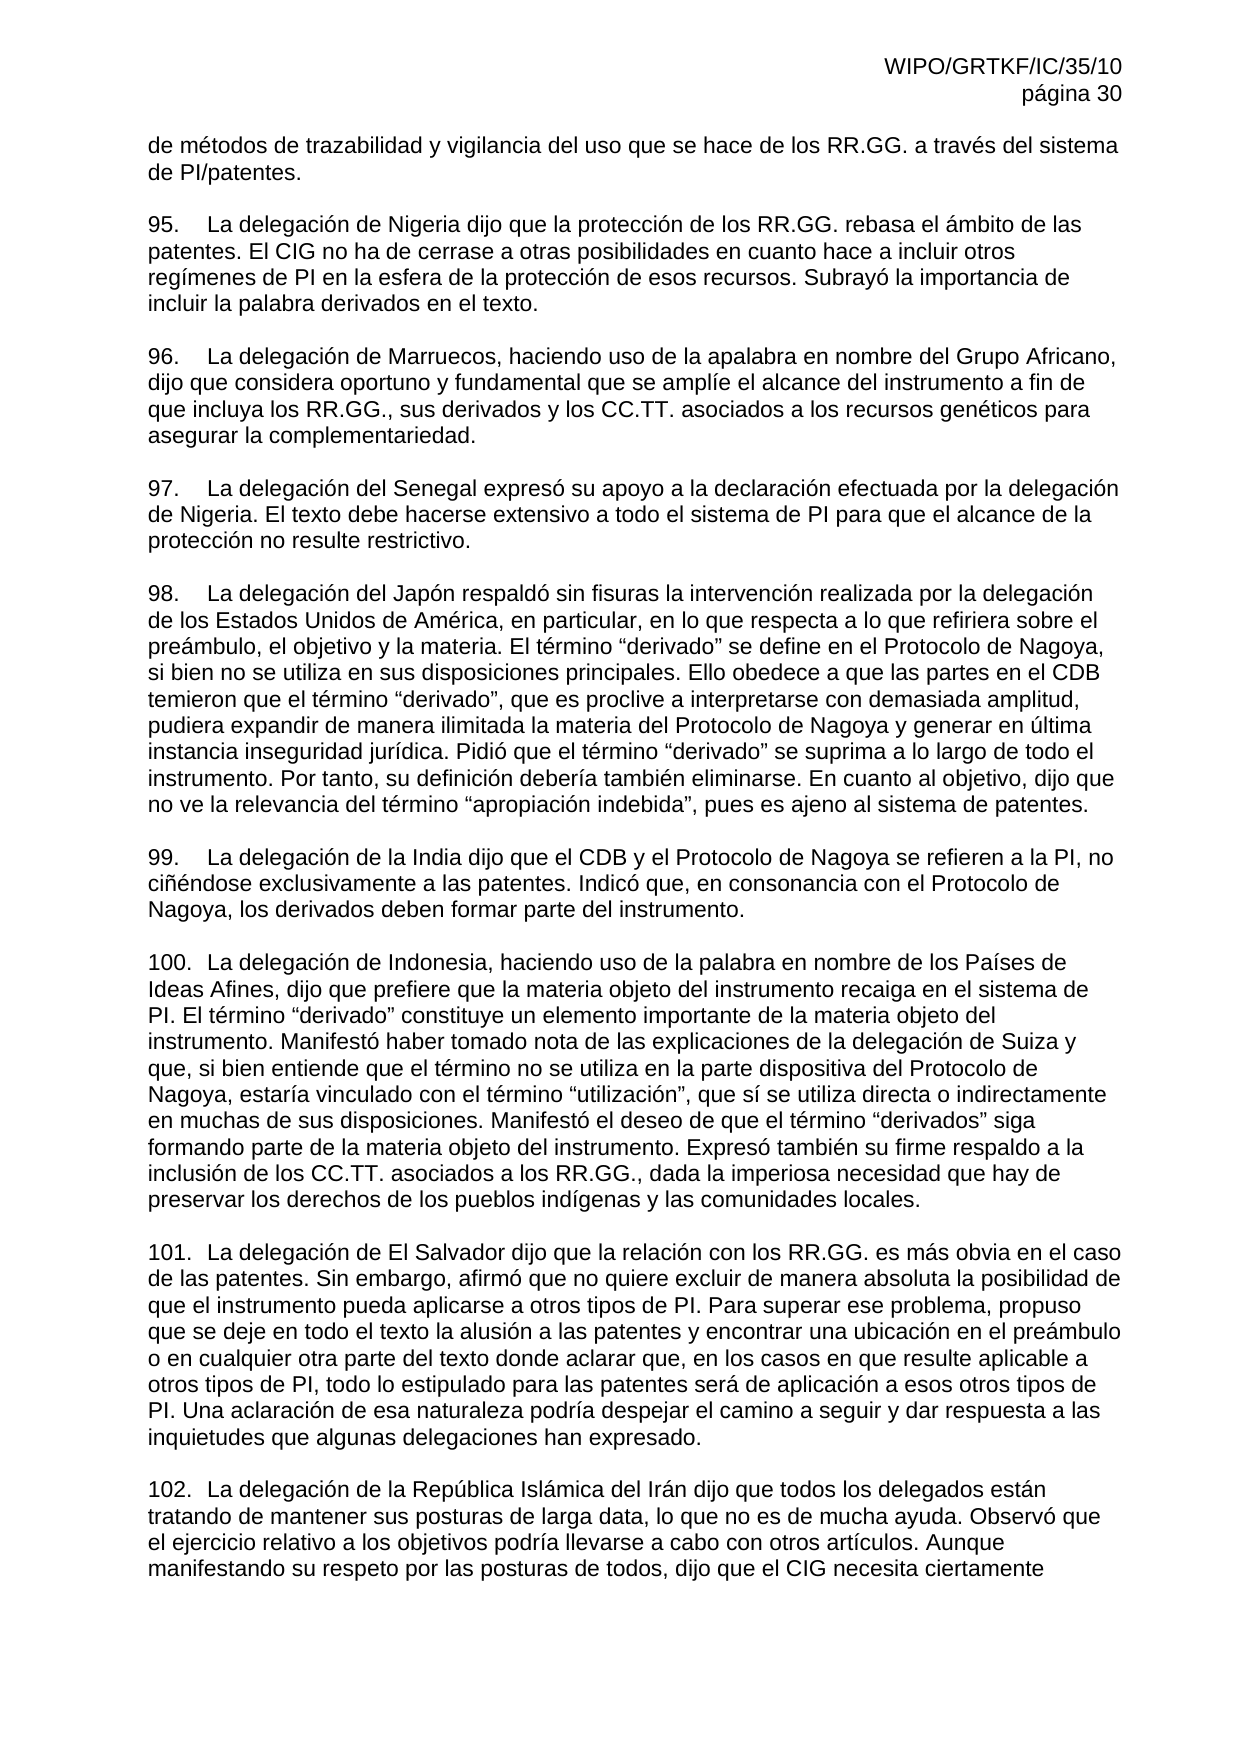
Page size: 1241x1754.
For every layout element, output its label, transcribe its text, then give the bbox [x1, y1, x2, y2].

list La delegación de Marruecos, haciendo uso de la apalabra en nombre del Grupo Africano, dijo que considera oportuno y fundamental que se amplíe el alcance del instrumento a fin de que incluya los RR.GG., sus derivados y los CC.TT. asociados a los recursos genéticos para asegurar la complementariedad. [148, 343, 1122, 448]
list La delegación del Japón respaldó sin fisuras la intervención realizada por la delegación de los Estados Unidos de América, en particular, en lo que respecta a lo que refiriera sobre el preámbulo, el objetivo y la materia. El término “derivado” se define en el Protocolo de Nagoya, si bien no se utiliza en sus disposiciones principales. Ello obedece a que las partes en el CDB temieron que el término “derivado”, que es proclive a interpretarse con demasiada amplitud, pudiera expandir de manera ilimitada la materia del Protocolo de Nagoya y generar en última instancia inseguridad jurídica. Pidió que el término “derivado” se suprima a lo largo de todo el instrumento. Por tanto, su definición debería también eliminarse. En cuanto al objetivo, dijo que no ve la relevancia del término “apropiación indebida”, pues es ajeno al sistema de patentes. [148, 580, 1122, 817]
list La delegación de Indonesia, haciendo uso de la palabra en nombre de los Países de Ideas Afines, dijo que prefiere que la materia objeto del instrumento recaiga en el sistema de PI. El término “derivado” constituye un elemento importante de la materia objeto del instrumento. Manifestó haber tomado nota de las explicaciones de la delegación de Suiza y que, si bien entiende que el término no se utiliza en la parte dispositiva del Protocolo de Nagoya, estaría vinculado con el término “utilización”, que sí se utiliza directa o indirectamente en muchas de sus disposiciones. Manifestó el deseo de que el término “derivados” siga formando parte de la materia objeto del instrumento. Expresó también su firme respaldo a la inclusión de los CC.TT. asociados a los RR.GG., dada la imperiosa necesidad que hay de preservar los derechos de los pueblos indígenas y las comunidades locales. [148, 949, 1122, 1213]
list La delegación del Senegal expresó su apoyo a la declaración efectuada por la delegación de Nigeria. El texto debe hacerse extensivo a todo el sistema de PI para que el alcance de la protección no resulte restrictivo. [148, 475, 1122, 554]
list La delegación de Nigeria dijo que la protección de los RR.GG. rebasa el ámbito de las patentes. El CIG no ha de cerrase a otras posibilidades en cuanto hace a incluir otros regímenes de PI en la esfera de la protección de esos recursos. Subrayó la importancia de incluir la palabra derivados en el texto. [148, 211, 1122, 317]
list La delegación de El Salvador dijo que la relación con los RR.GG. es más obvia en el caso de las patentes. Sin embargo, afirmó que no quiere excluir de manera absoluta la posibilidad de que el instrumento pueda aplicarse a otros tipos de PI. Para superar ese problema, propuso que se deje en todo el texto la alusión a las patentes y encontrar una ubicación en el preámbulo o en cualquier otra parte del texto donde aclarar que, en los casos en que resulte aplicable a otros tipos de PI, todo lo estipulado para las patentes será de aplicación a esos otros tipos de PI. Una aclaración de esa naturaleza podría despejar el camino a seguir y dar respuesta a las inquietudes que algunas delegaciones han expresado. [148, 1239, 1122, 1450]
list La delegación de la India dijo que el CDB y el Protocolo de Nagoya se refieren a la PI, no ciñéndose exclusivamente a las patentes. Indicó que, en consonancia con el Protocolo de Nagoya, los derivados deben formar parte del instrumento. [148, 844, 1122, 923]
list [148, 132, 1122, 185]
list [148, 1476, 1122, 1582]
